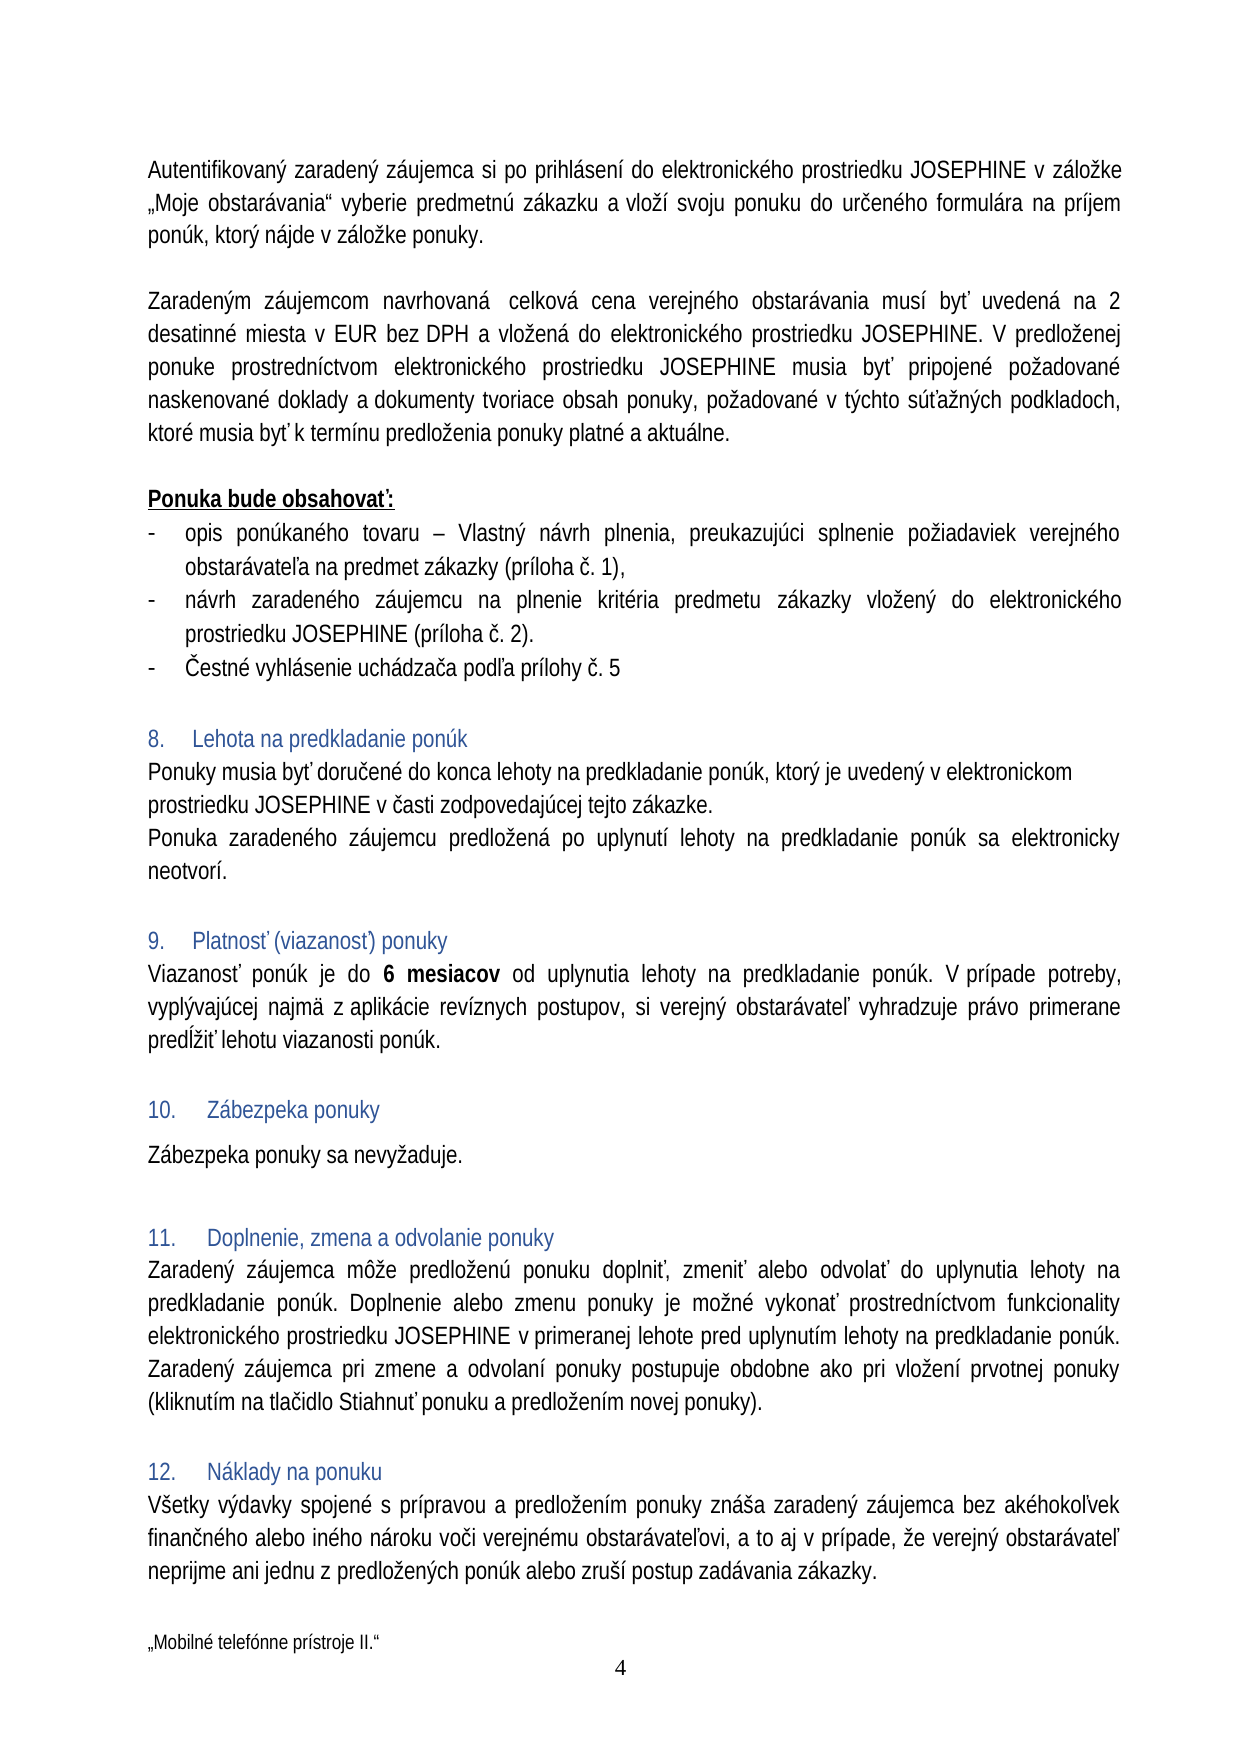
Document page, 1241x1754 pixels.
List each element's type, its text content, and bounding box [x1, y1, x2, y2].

subtitle Doplnenie, zmena a odvolanie ponuky [148, 1223, 1122, 1251]
subtitle Zábezpeka ponuky [148, 1095, 1122, 1123]
text Ponuka bude obsahovať: [148, 484, 1122, 512]
text Ponuka zaradeného záujemcu predložená po uplynutí lehoty na predkladanie ponúk sa elektronicky neotvorí. [148, 823, 1122, 884]
text Zaradený záujemca môže predloženú ponuku doplniť, zmeniť alebo odvolať do uplynutia lehoty na predkladanie ponúk. Doplnenie alebo zmenu ponuky je možné vykonať prostredníctvom funkcionality elektronického prostriedku JOSEPHINE v primeranej lehote pred uplynutím lehoty na predkladanie ponúk. Zaradený záujemca pri zmene a odvolaní ponuky postupuje obdobne ako pri vložení prvotnej ponuky (kliknutím na tlačidlo Stiahnuť ponuku a predložením novej ponuky). [148, 1256, 1122, 1416]
text Autentifikovaný zaradený záujemca si po prihlásení do elektronického prostriedku JOSEPHINE v záložke „Moje obstarávania“ vyberie predmetnú zákazku a vloží svoju ponuku do určeného formulára na príjem ponúk, ktorý nájde v záložke ponuky. [148, 155, 1122, 249]
list opis ponúkaného tovaru – Vlastný návrh plnenia, preukazujúci splnenie požiadaviek verejného obstarávateľa na predmet zákazky (príloha č. 1), [148, 517, 1122, 580]
text Zábezpeka ponuky sa nevyžaduje. [148, 1140, 1122, 1169]
text Všetky výdavky spojené s prípravou a predložením ponuky znáša zaradený záujemca bez akéhokoľvek finančného alebo iného nároku voči verejnému obstarávateľovi, a to aj v prípade, že verejný obstarávateľ neprijme ani jednu z predložených ponúk alebo zruší postup zadávania zákazky. [148, 1490, 1122, 1584]
text prostriedku JOSEPHINE v časti zodpovedajúcej tejto zákazke. [148, 790, 1122, 819]
subtitle Náklady na ponuku [148, 1457, 1122, 1486]
text Zaradeným záujemcom navrhovaná celková cena verejného obstarávania musí byť uvedená na 2 desatinné miesta v EUR bez DPH a vložená do elektronického prostriedku JOSEPHINE. V predloženej ponuke prostredníctvom elektronického prostriedku JOSEPHINE musia byť pripojené požadované naskenované doklady a dokumenty tvoriace obsah ponuky, požadované v týchto súťažných podkladoch, ktoré musia byť k termínu predloženia ponuky platné a aktuálne. [148, 286, 1122, 447]
list Čestné vyhlásenie uchádzača podľa prílohy č. 5 [148, 652, 1122, 683]
subtitle Platnosť (viazanosť) ponuky [148, 926, 1122, 954]
subtitle Lehota na predkladanie ponúk [148, 724, 1122, 753]
list návrh zaradeného záujemcu na plnenie kritéria predmetu zákazky vložený do elektronického prostriedku JOSEPHINE (príloha č. 2). [148, 584, 1122, 648]
text Ponuky musia byť doručené do konca lehoty na predkladanie ponúk, ktorý je uvedený v elektronickom [148, 757, 1122, 786]
text Viazanosť ponúk je do 6 mesiacov od uplynutia lehoty na predkladanie ponúk. V prípade potreby, vyplývajúcej najmä z aplikácie revíznych postupov, si verejný obstarávateľ vyhradzuje právo primerane predĺžiť lehotu viazanosti ponúk. [148, 959, 1122, 1053]
